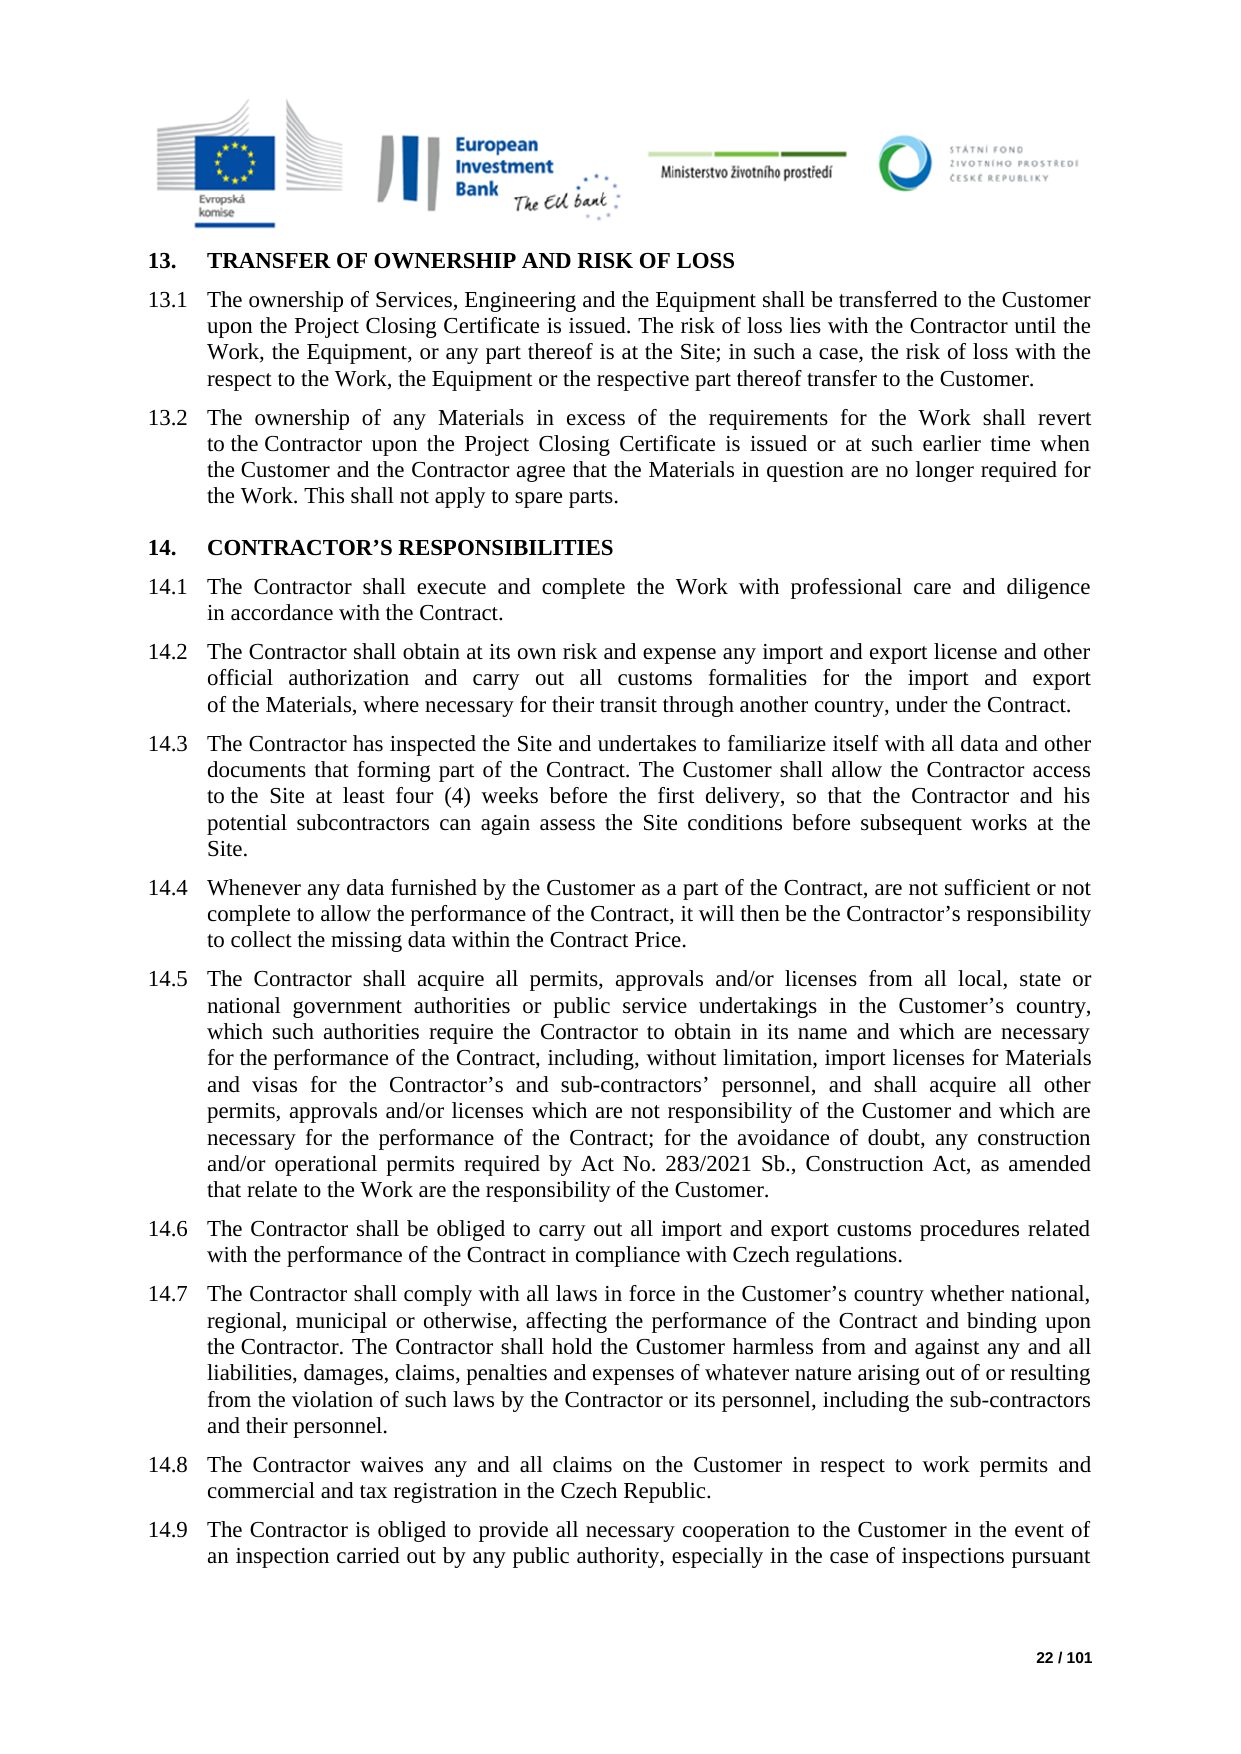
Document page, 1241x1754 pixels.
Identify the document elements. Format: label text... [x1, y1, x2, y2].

text The ownership of any Materials in excess of the requirements for the Work shall revert to the Contractor upon the Project Closing Certificate is issued or at such earlier time when the Customer and the Contractor agree that the Materials in question are no longer required for the Work. This shall not apply to spare parts. [148, 403, 1092, 509]
text The Contractor waives any and all claims on the Customer in respect to work permits and commercial and tax registration in the Czech Republic. [148, 1451, 1092, 1504]
text The Contractor shall comply with all laws in force in the Customer’s country whether national, regional, municipal or otherwise, affecting the performance of the Contract and binding upon the Contractor. The Contractor shall hold the Customer harmless from and against any and all liabilities, damages, claims, penalties and expenses of whatever nature arising out of or resulting from the violation of such laws by the Contractor or its personnel, including the sub-contractors and their personnel. [148, 1280, 1092, 1438]
text TRANSFER OF OWNERSHIP AND RISK OF LOSS [148, 247, 1092, 273]
picture [147, 87, 1093, 235]
text The Contractor shall obtain at its own risk and expense any import and export license and other official authorization and carry out all customs formalities for the import and export of the Materials, where necessary for their transit through another country, under the Contract. [148, 638, 1092, 717]
text The Contractor shall execute and complete the Work with professional care and diligence in accordance with the Contract. [148, 573, 1092, 626]
text The Contractor shall acquire all permits, approvals and/or licenses from all local, state or national government authorities or public service undertakings in the Customer’s country, which such authorities require the Contractor to obtain in its name and which are necessary for the performance of the Contract, including, without limitation, import licenses for Materials and visas for the Contractor’s and sub-contractors’ personnel, and shall acquire all other permits, approvals and/or licenses which are not responsibility of the Customer and which are necessary for the performance of the Contract; for the avoidance of doubt, any construction and/or operational permits required by Act No. 283/2021 Sb., Construction Act, as amended that relate to the Work are the responsibility of the Customer. [148, 965, 1092, 1203]
text CONTRACTOR’S RESPONSIBILITIES [148, 534, 1092, 560]
text The ownership of Services, Engineering and the Equipment shall be transferred to the Customer upon the Project Closing Certificate is issued. The risk of loss lies with the Contractor until the Work, the Equipment, or any part thereof is at the Site; in such a case, the risk of loss with the respect to the Work, the Equipment or the respective part thereof transfer to the Customer. [148, 286, 1092, 391]
text The Contractor shall be obliged to carry out all import and export customs procedures related with the performance of the Contract in compliance with Czech regulations. [148, 1215, 1092, 1268]
text Whenever any data furnished by the Customer as a part of the Contract, are not sufficient or not complete to allow the performance of the Contract, it will then be the Contractor’s responsibility to collect the missing data within the Contract Price. [148, 874, 1092, 953]
text The Contractor has inspected the Site and undertakes to familiarize itself with all data and other documents that forming part of the Contract. The Customer shall allow the Contractor access to the Site at least four (4) weeks before the first delivery, so that the Contractor and his potential subcontractors can again assess the Site conditions before subsequent works at the Site. [148, 729, 1092, 861]
